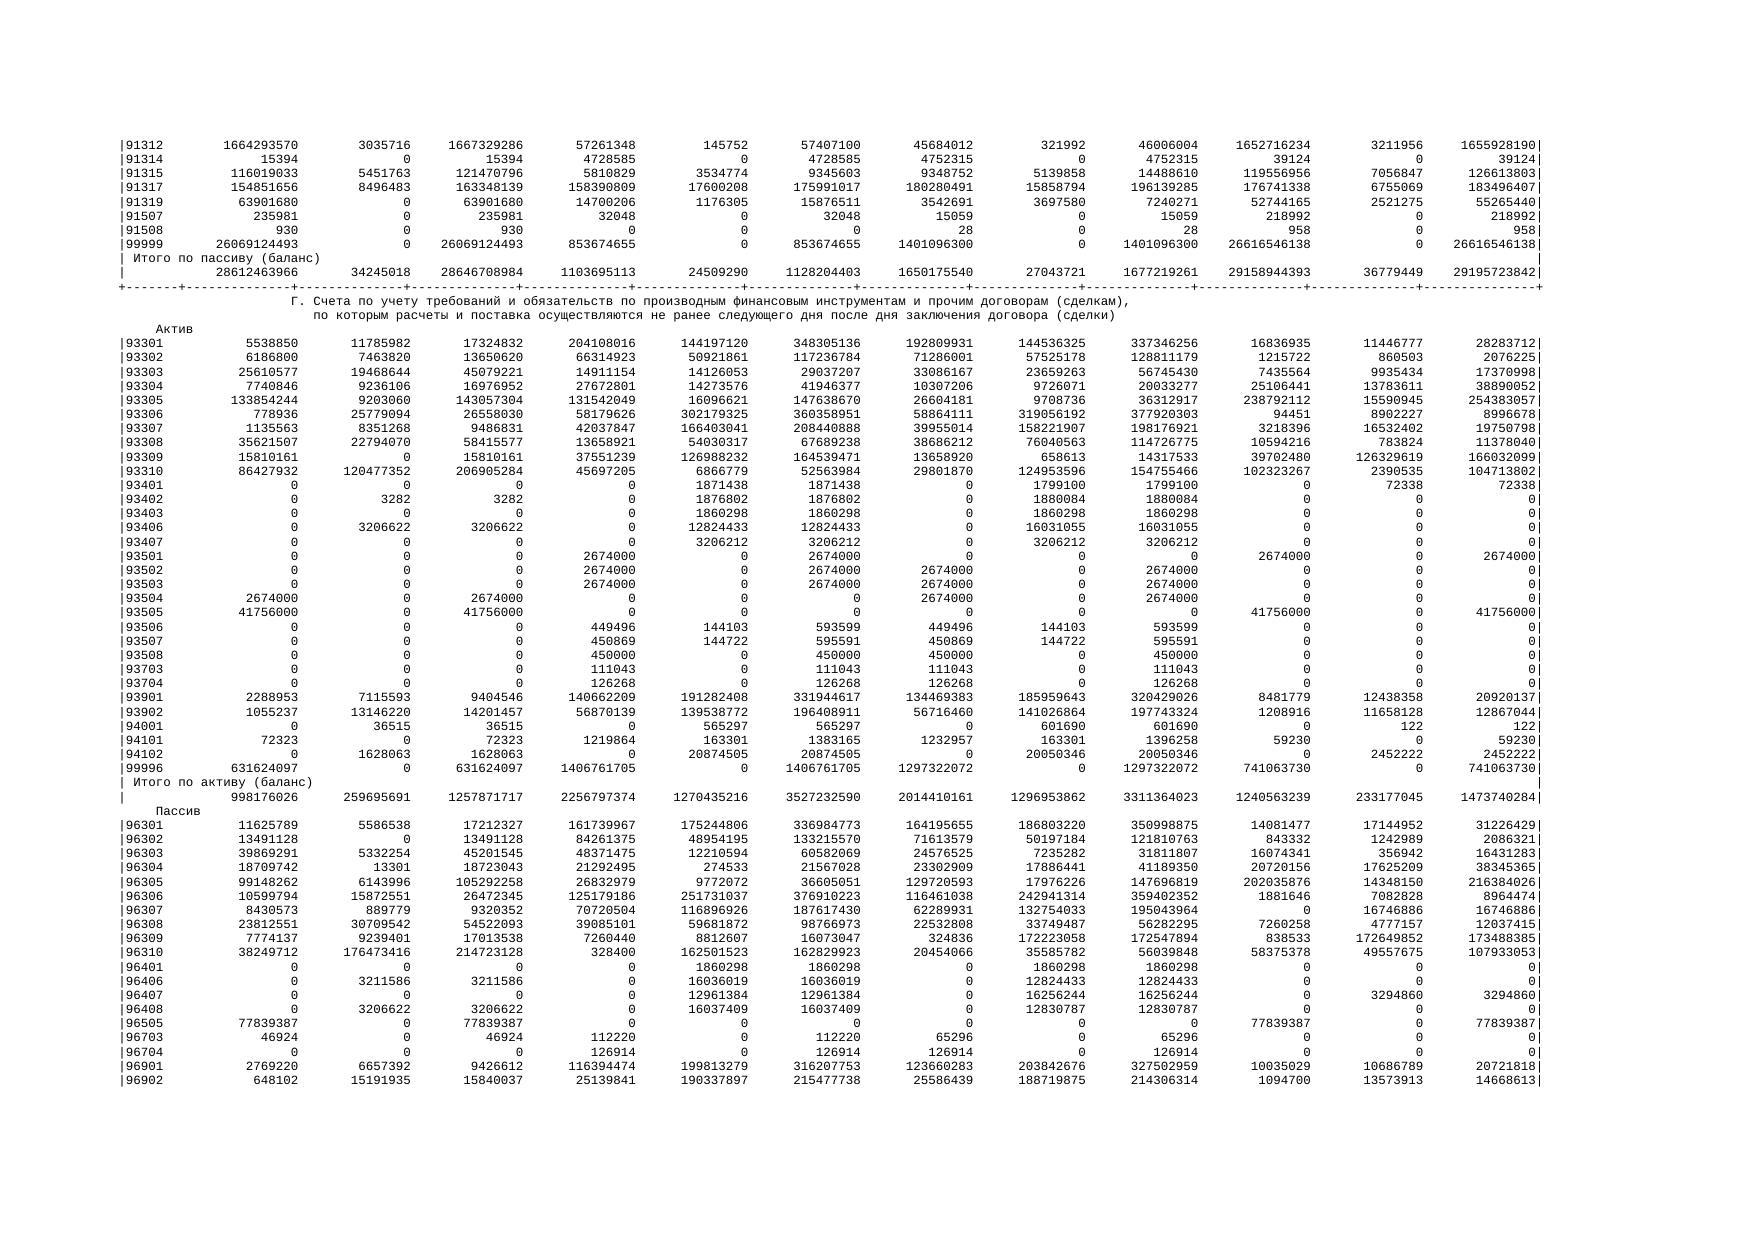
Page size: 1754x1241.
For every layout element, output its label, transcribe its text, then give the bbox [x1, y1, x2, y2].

text |91508 930 0 930 0 0 0 28 0 28 958 0 958| [118, 224, 1636, 238]
text |96703 46924 0 46924 112220 0 112220 65296 0 65296 0 0 0| [118, 1031, 1636, 1046]
text | Итого по пассиву (баланс) | [118, 252, 1636, 266]
text |91319 63901680 0 63901680 14700206 1176305 15876511 3542691 3697580 7240271 52744165 2521275 55265440| [118, 196, 1636, 210]
text |96306 10599794 15872551 26472345 125179186 251731037 376910223 116461038 242941314 359402352 1881646 7082828 8964474| [118, 890, 1636, 904]
text |96704 0 0 0 126914 0 126914 126914 0 126914 0 0 0| [118, 1046, 1636, 1060]
text |99999 26069124493 0 26069124493 853674655 0 853674655 1401096300 0 1401096300 26616546138 0 26616546138| [118, 238, 1636, 252]
text |96303 39869291 5332254 45201545 48371475 12210594 60582069 24576525 7235282 31811807 16074341 356942 16431283| [118, 847, 1636, 861]
text |93502 0 0 0 2674000 0 2674000 2674000 0 2674000 0 0 0| [118, 564, 1636, 578]
text |93309 15810161 0 15810161 37551239 126988232 164539471 13658920 658613 14317533 39702480 126329619 166032099| [118, 451, 1636, 465]
text |93303 25610577 19468644 45079221 14911154 14126053 29037207 33086167 23659263 56745430 7435564 9935434 17370998| [118, 366, 1636, 380]
text |94101 72323 0 72323 1219864 163301 1383165 1232957 163301 1396258 59230 0 59230| [118, 734, 1636, 748]
text |93401 0 0 0 0 1871438 1871438 0 1799100 1799100 0 72338 72338| [118, 479, 1636, 493]
text |93402 0 3282 3282 0 1876802 1876802 0 1880084 1880084 0 0 0| [118, 493, 1636, 507]
text |93407 0 0 0 0 3206212 3206212 0 3206212 3206212 0 0 0| [118, 536, 1636, 550]
text |96302 13491128 0 13491128 84261375 48954195 133215570 71613579 50197184 121810763 843332 1242989 2086321| [118, 833, 1636, 847]
text |96406 0 3211586 3211586 0 16036019 16036019 0 12824433 12824433 0 0 0| [118, 975, 1636, 989]
text |96401 0 0 0 0 1860298 1860298 0 1860298 1860298 0 0 0| [118, 961, 1636, 975]
text |96505 77839387 0 77839387 0 0 0 0 0 0 77839387 0 77839387| [118, 1017, 1636, 1031]
text |93901 2288953 7115593 9404546 140662209 191282408 331944617 134469383 185959643 320429026 8481779 12438358 20920137| [118, 691, 1636, 706]
text |93310 86427932 120477352 206905284 45697205 6866779 52563984 29801870 124953596 154755466 102323267 2390535 104713802| [118, 465, 1636, 479]
text |96307 8430573 889779 9320352 70720504 116896926 187617430 62289931 132754033 195043964 0 16746886 16746886| [118, 904, 1636, 918]
text |94001 0 36515 36515 0 565297 565297 0 601690 601690 0 122 122| [118, 720, 1636, 734]
text |91507 235981 0 235981 32048 0 32048 15059 0 15059 218992 0 218992| [118, 210, 1636, 224]
text |91314 15394 0 15394 4728585 0 4728585 4752315 0 4752315 39124 0 39124| [118, 153, 1636, 167]
text |93902 1055237 13146220 14201457 56870139 139538772 196408911 56716460 141026864 197743324 1208916 11658128 12867044| [118, 706, 1636, 720]
text по которым расчеты и поставка осуществляются не ранее следующего дня после дня заключения договора (сделки) [118, 309, 1636, 323]
text |91315 116019033 5451763 121470796 5810829 3534774 9345603 9348752 5139858 14488610 119556956 7056847 126613803| [118, 167, 1636, 181]
text |99996 631624097 0 631624097 1406761705 0 1406761705 1297322072 0 1297322072 741063730 0 741063730| [118, 762, 1636, 776]
text | 28612463966 34245018 28646708984 1103695113 24509290 1128204403 1650175540 27043721 1677219261 29158944393 36779449 29195723842| [118, 266, 1636, 281]
text |96305 99148262 6143996 105292258 26832979 9772072 36605051 129720593 17976226 147696819 202035876 14348150 216384026| [118, 876, 1636, 890]
text |93704 0 0 0 126268 0 126268 126268 0 126268 0 0 0| [118, 677, 1636, 691]
text |93406 0 3206622 3206622 0 12824433 12824433 0 16031055 16031055 0 0 0| [118, 521, 1636, 536]
text |93403 0 0 0 0 1860298 1860298 0 1860298 1860298 0 0 0| [118, 507, 1636, 521]
text |93503 0 0 0 2674000 0 2674000 2674000 0 2674000 0 0 0| [118, 578, 1636, 592]
text Актив [118, 323, 1636, 337]
text |96308 23812551 30709542 54522093 39085101 59681872 98766973 22532808 33749487 56282295 7260258 4777157 12037415| [118, 918, 1636, 932]
text |96408 0 3206622 3206622 0 16037409 16037409 0 12830787 12830787 0 0 0| [118, 1003, 1636, 1017]
text |93504 2674000 0 2674000 0 0 0 2674000 0 2674000 0 0 0| [118, 592, 1636, 606]
text |93703 0 0 0 111043 0 111043 111043 0 111043 0 0 0| [118, 663, 1636, 677]
text Г. Счета по учету требований и обязательств по производным финансовым инструментам и прочим договорам (сделкам), [118, 295, 1636, 309]
text |96901 2769220 6657392 9426612 116394474 199813279 316207753 123660283 203842676 327502959 10035029 10686789 20721818| [118, 1060, 1636, 1074]
text | 998176026 259695691 1257871717 2256797374 1270435216 3527232590 2014410161 1296953862 3311364023 1240563239 233177045 1473740284| [118, 791, 1636, 805]
text |93506 0 0 0 449496 144103 593599 449496 144103 593599 0 0 0| [118, 621, 1636, 635]
text |96301 11625789 5586538 17212327 161739967 175244806 336984773 164195655 186803220 350998875 14081477 17144952 31226429| [118, 819, 1636, 833]
text Пассив [118, 805, 1636, 819]
text |96407 0 0 0 0 12961384 12961384 0 16256244 16256244 0 3294860 3294860| [118, 989, 1636, 1003]
text |93308 35621507 22794070 58415577 13658921 54030317 67689238 38686212 76040563 114726775 10594216 783824 11378040| [118, 436, 1636, 451]
text |93501 0 0 0 2674000 0 2674000 0 0 0 2674000 0 2674000| [118, 550, 1636, 564]
text |91317 154851656 8496483 163348139 158390809 17600208 175991017 180280491 15858794 196139285 176741338 6755069 183496407| [118, 181, 1636, 196]
text |94102 0 1628063 1628063 0 20874505 20874505 0 20050346 20050346 0 2452222 2452222| [118, 748, 1636, 762]
text | Итого по активу (баланс) | [118, 776, 1636, 791]
text |91312 1664293570 3035716 1667329286 57261348 145752 57407100 45684012 321992 46006004 1652716234 3211956 1655928190| [118, 139, 1636, 153]
text |96309 7774137 9239401 17013538 7260440 8812607 16073047 324836 172223058 172547894 838533 172649852 173488385| [118, 932, 1636, 946]
text |96902 648102 15191935 15840037 25139841 190337897 215477738 25586439 188719875 214306314 1094700 13573913 14668613| [118, 1074, 1636, 1088]
text |96310 38249712 176473416 214723128 328400 162501523 162829923 20454066 35585782 56039848 58375378 49557675 107933053| [118, 946, 1636, 961]
text |93302 6186800 7463820 13650620 66314923 50921861 117236784 71286001 57525178 128811179 1215722 860503 2076225| [118, 351, 1636, 366]
text |93505 41756000 0 41756000 0 0 0 0 0 0 41756000 0 41756000| [118, 606, 1636, 621]
text |93304 7740846 9236106 16976952 27672801 14273576 41946377 10307206 9726071 20033277 25106441 13783611 38890052| [118, 380, 1636, 394]
text |93305 133854244 9203060 143057304 131542049 16096621 147638670 26604181 9708736 36312917 238792112 15590945 254383057| [118, 394, 1636, 408]
text |93306 778936 25779094 26558030 58179626 302179325 360358951 58864111 319056192 377920303 94451 8902227 8996678| [118, 408, 1636, 422]
text +-------+--------------+--------------+--------------+--------------+--------------+--------------+--------------+--------------+--------------+--------------+--------------+---------------+ [118, 281, 1636, 295]
text |93307 1135563 8351268 9486831 42037847 166403041 208440888 39955014 158221907 198176921 3218396 16532402 19750798| [118, 422, 1636, 436]
text |93301 5538850 11785982 17324832 204108016 144197120 348305136 192809931 144536325 337346256 16836935 11446777 28283712| [118, 337, 1636, 351]
text |96304 18709742 13301 18723043 21292495 274533 21567028 23302909 17886441 41189350 20720156 17625209 38345365| [118, 861, 1636, 876]
text |93507 0 0 0 450869 144722 595591 450869 144722 595591 0 0 0| [118, 635, 1636, 649]
text |93508 0 0 0 450000 0 450000 450000 0 450000 0 0 0| [118, 649, 1636, 663]
